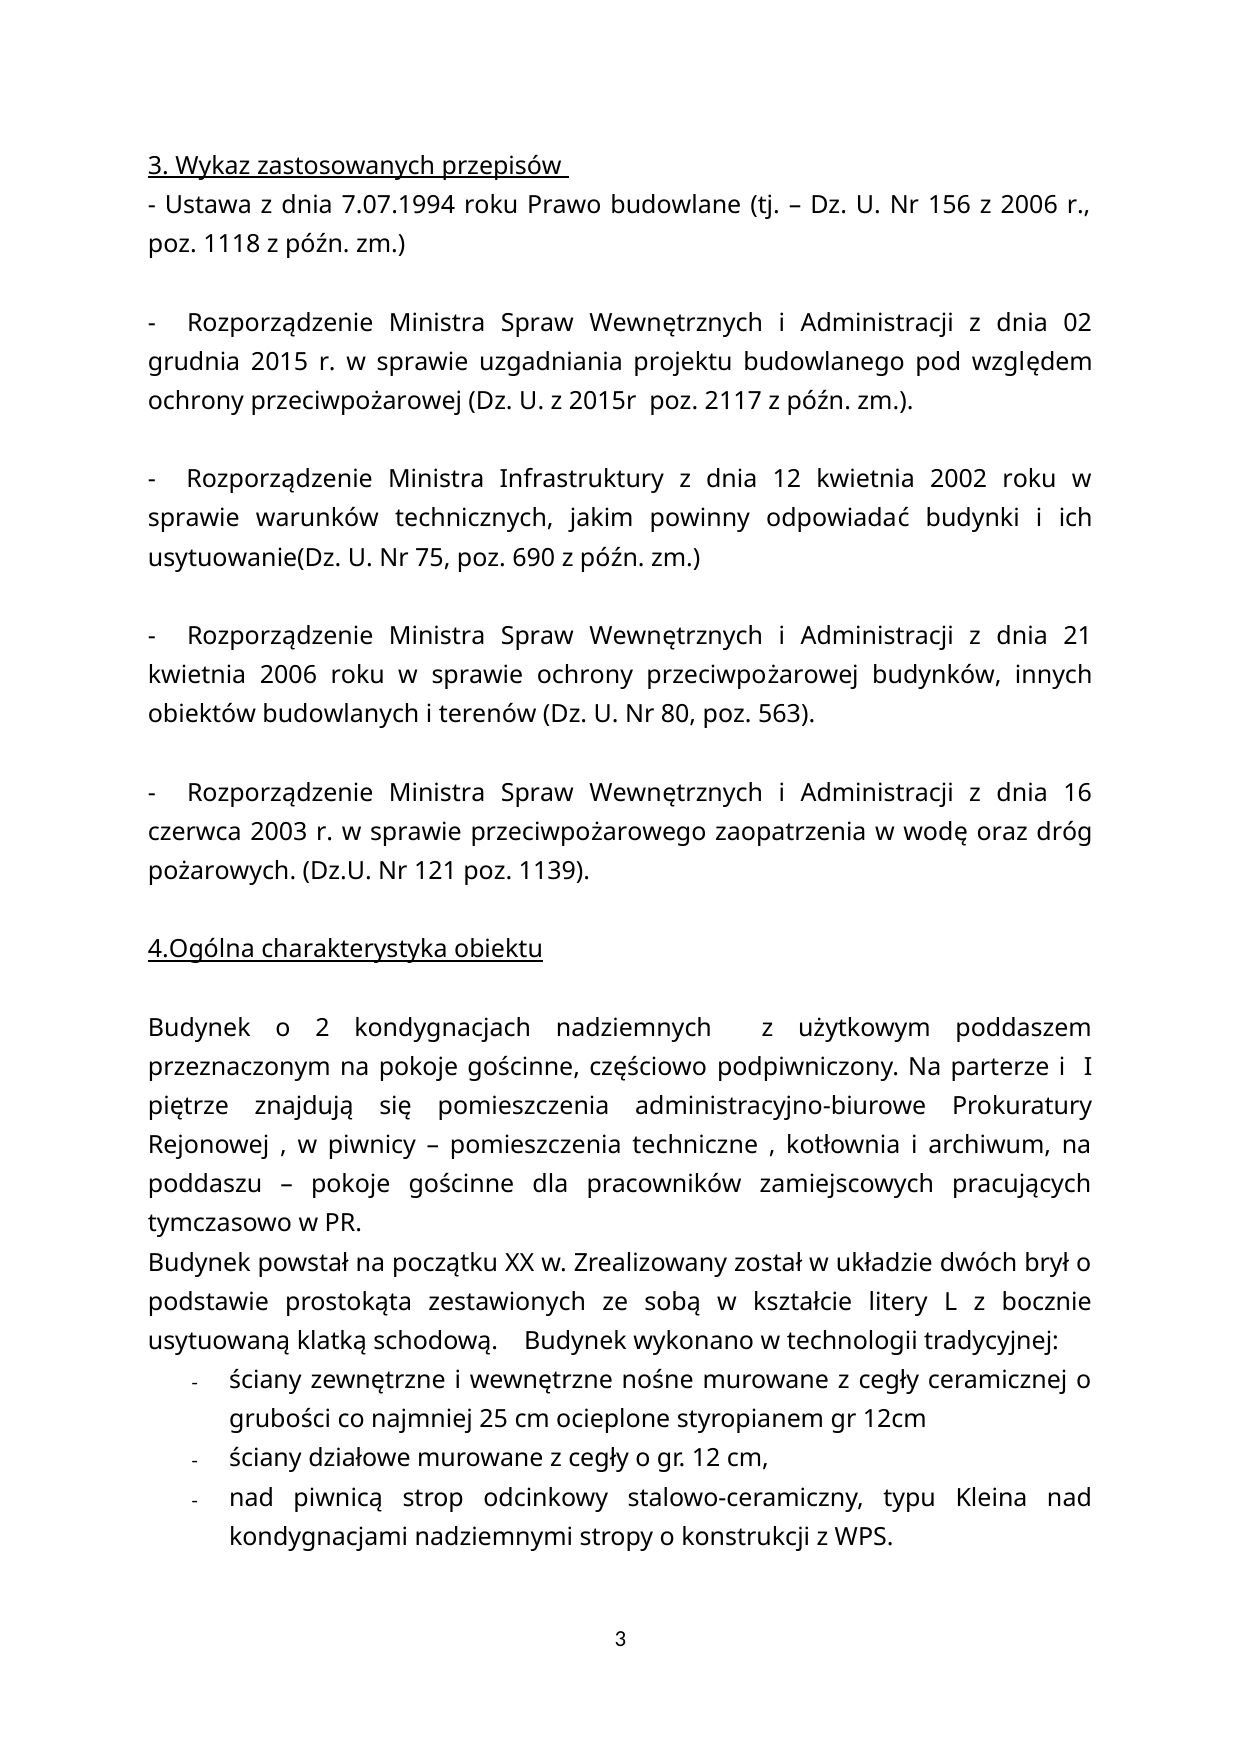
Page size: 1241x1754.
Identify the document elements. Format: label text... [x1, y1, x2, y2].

list nad piwnicą strop odcinkowy stalowo-ceramiczny, typu Kleina nad kondygnacjami nadziemnymi stropy o konstrukcji z WPS. [191, 1479, 1093, 1552]
text 4.Ogólna charakterystyka obiektu [148, 931, 1093, 965]
text Budynek o 2 kondygnacjach nadziemnych z użytkowym poddaszem przeznaczonym na pokoje gościnne, częściowo podpiwniczony. Na parterze i I piętrze znajdują się pomieszczenia administracyjno-biurowe Prokuratury Rejonowej , w piwnicy – pomieszczenia techniczne , kotłownia i archiwum, na poddaszu – pokoje gościnne dla pracowników zamiejscowych pracujących tymczasowo w PR. [148, 1009, 1093, 1239]
text - Rozporządzenie Ministra Spraw Wewnętrznych i Administracji z dnia 16 czerwca 2003 r. w sprawie przeciwpożarowego zaopatrzenia w wodę oraz dróg pożarowych. (Dz.U. Nr 121 poz. 1139). [148, 774, 1093, 887]
text 3. Wykaz zastosowanych przepisów [148, 148, 1093, 182]
list ściany działowe murowane z cegły o gr. 12 cm, [191, 1440, 1093, 1474]
text - Rozporządzenie Ministra Infrastruktury z dnia 12 kwietnia 2002 roku w sprawie warunków technicznych, jakim powinny odpowiadać budynki i ich usytuowanie(Dz. U. Nr 75, poz. 690 z późn. zm.) [148, 461, 1093, 573]
list ściany zewnętrzne i wewnętrzne nośne murowane z cegły ceramicznej o grubości co najmniej 25 cm ocieplone styropianem gr 12cm [191, 1362, 1093, 1435]
text - Ustawa z dnia 7.07.1994 roku Prawo budowlane (tj. – Dz. U. Nr 156 z 2006 r., poz. 1118 z późn. zm.) [148, 187, 1093, 260]
text Budynek powstał na początku XX w. Zrealizowany został w układzie dwóch brył o podstawie prostokąta zestawionych ze sobą w kształcie litery L z bocznie usytuowaną klatką schodową. Budynek wykonano w technologii tradycyjnej: [148, 1244, 1093, 1357]
text - Rozporządzenie Ministra Spraw Wewnętrznych i Administracji z dnia 02 grudnia 2015 r. w sprawie uzgadniania projektu budowlanego pod względem ochrony przeciwpożarowej (Dz. U. z 2015r poz. 2117 z późn. zm.). [148, 304, 1093, 417]
text - Rozporządzenie Ministra Spraw Wewnętrznych i Administracji z dnia 21 kwietnia 2006 roku w sprawie ochrony przeciwpożarowej budynków, innych obiektów budowlanych i terenów (Dz. U. Nr 80, poz. 563). [148, 618, 1093, 730]
